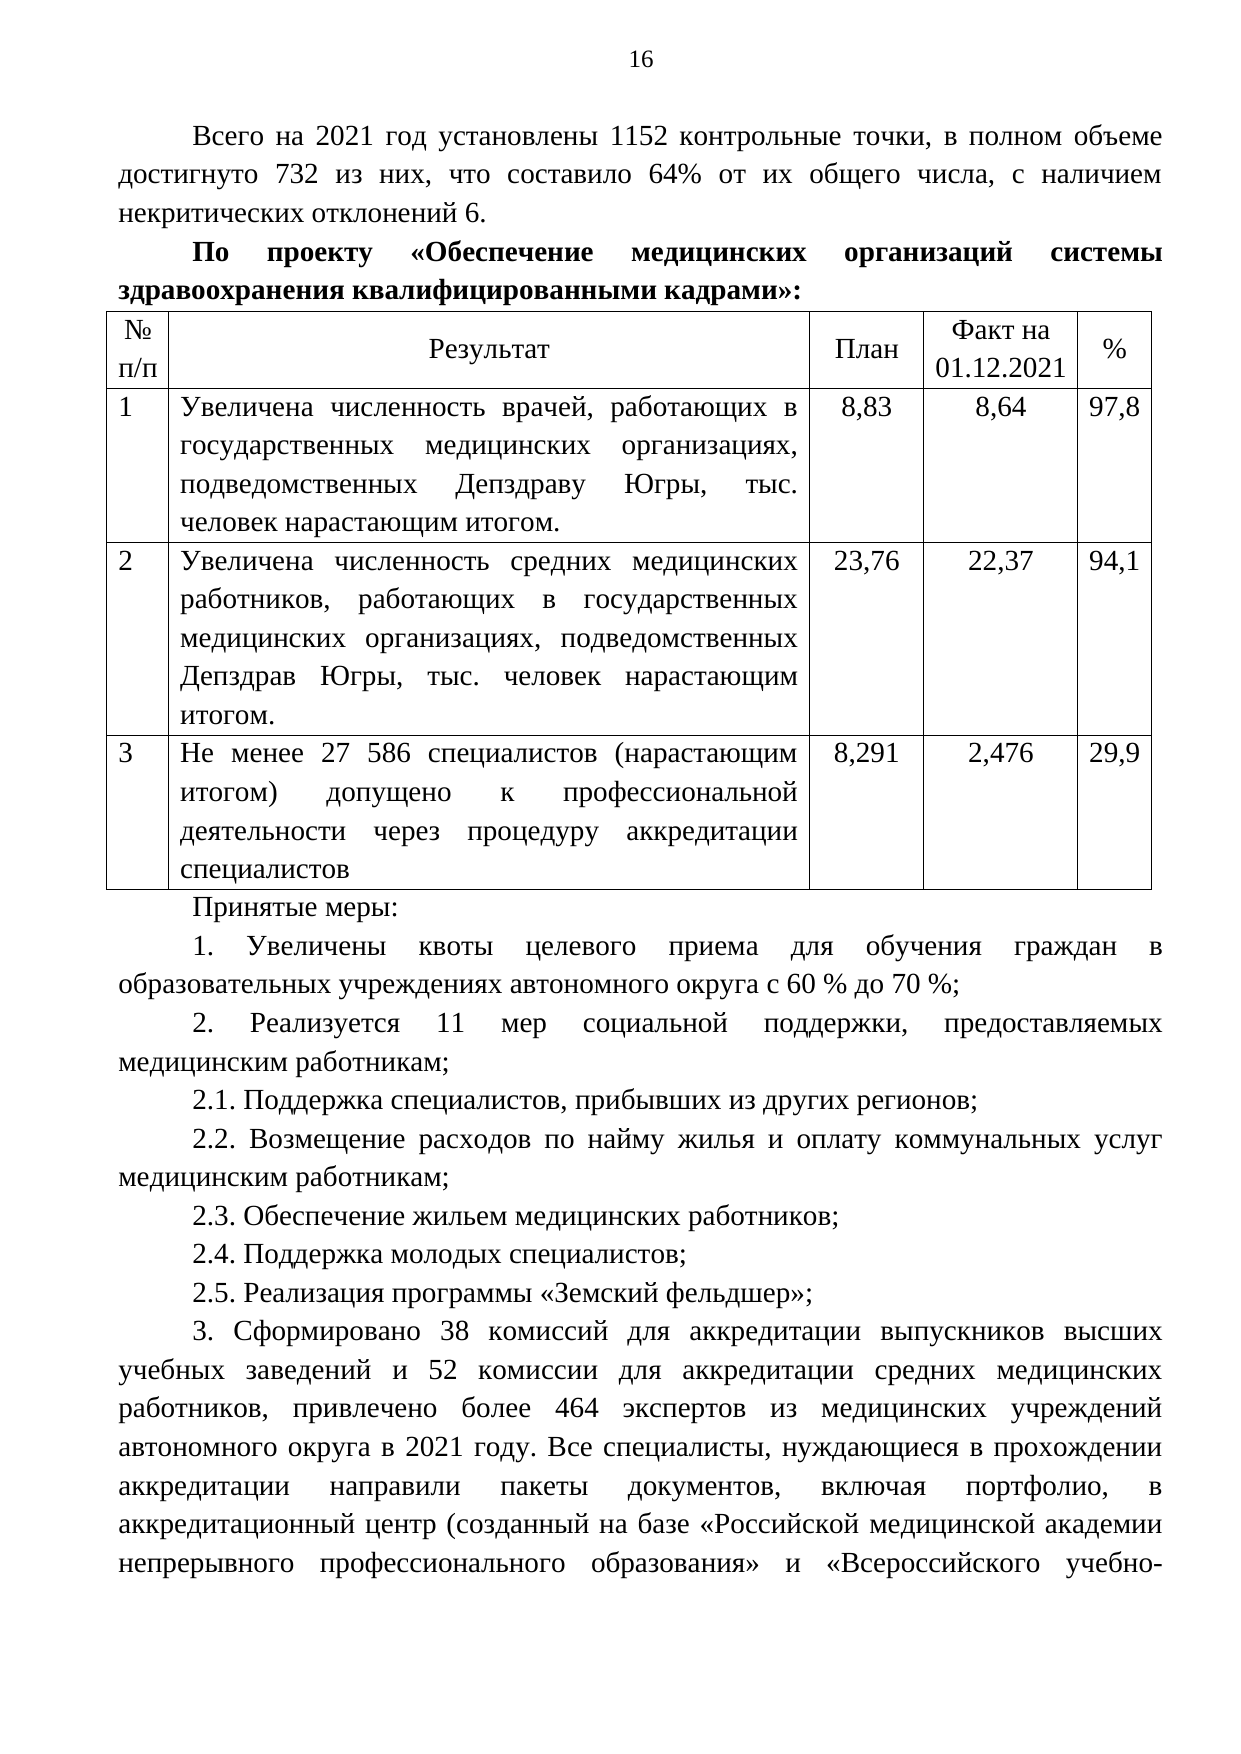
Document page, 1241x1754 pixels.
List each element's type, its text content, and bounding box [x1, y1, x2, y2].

table_cell 8,83 [810, 389, 923, 542]
text Принятые меры: [118, 889, 1163, 923]
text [118, 1313, 1163, 1578]
table_cell 97,8 [1078, 389, 1151, 542]
table_cell Увеличена численность врачей, работающих в государственных медицинских организациях, подведомственных Депздраву Югры, тыс. человек нарастающим итогом. [169, 389, 809, 542]
table_cell 94,1 [1078, 543, 1151, 734]
table_cell 8,64 [924, 389, 1077, 542]
text 2.4. Поддержка молодых специалистов; [118, 1236, 1163, 1270]
text 2.2. Возмещение расходов по найму жилья и оплату коммунальных услуг медицинским работникам; [118, 1121, 1163, 1193]
text 1. Увеличены квоты целевого приема для обучения граждан в образовательных учреждениях автономного округа с 60 % до 70 %; [118, 928, 1163, 1000]
text По проекту «Обеспечение медицинских организаций системы здравоохранения квалифицированными кадрами»: [118, 234, 1163, 306]
table_cell 8,291 [810, 736, 923, 888]
table_header План [810, 312, 923, 388]
table_cell 3 [107, 736, 168, 888]
table_cell 2,476 [924, 736, 1077, 888]
text 2.3. Обеспечение жильем медицинских работников; [118, 1198, 1163, 1231]
table_header % [1078, 312, 1151, 388]
table_cell 29,9 [1078, 736, 1151, 888]
table_cell 22,37 [924, 543, 1077, 734]
table_cell Не менее 27 586 специалистов (нарастающим итогом) допущено к профессиональной деятельности через процедуру аккредитации специалистов [169, 736, 809, 888]
table_header Результат [169, 312, 809, 388]
text 2. Реализуется 11 мер социальной поддержки, предоставляемых медицинским работникам; [118, 1005, 1163, 1077]
table_cell 2 [107, 543, 168, 734]
table_header № п/п [107, 312, 168, 388]
table_header Факт на 01.12.2021 [924, 312, 1077, 388]
table_cell 23,76 [810, 543, 923, 734]
text 2.5. Реализация программы «Земский фельдшер»; [118, 1275, 1163, 1308]
text 2.1. Поддержка специалистов, прибывших из других регионов; [118, 1082, 1163, 1116]
text Всего на 2021 год установлены 1152 контрольные точки, в полном объеме достигнуто 732 из них, что составило 64% от их общего числа, с наличием некритических отклонений 6. [118, 118, 1163, 229]
table_cell 1 [107, 389, 168, 542]
table_cell Увеличена численность средних медицинских работников, работающих в государственных медицинских организациях, подведомственных Депздрав Югры, тыс. человек нарастающим итогом. [169, 543, 809, 734]
